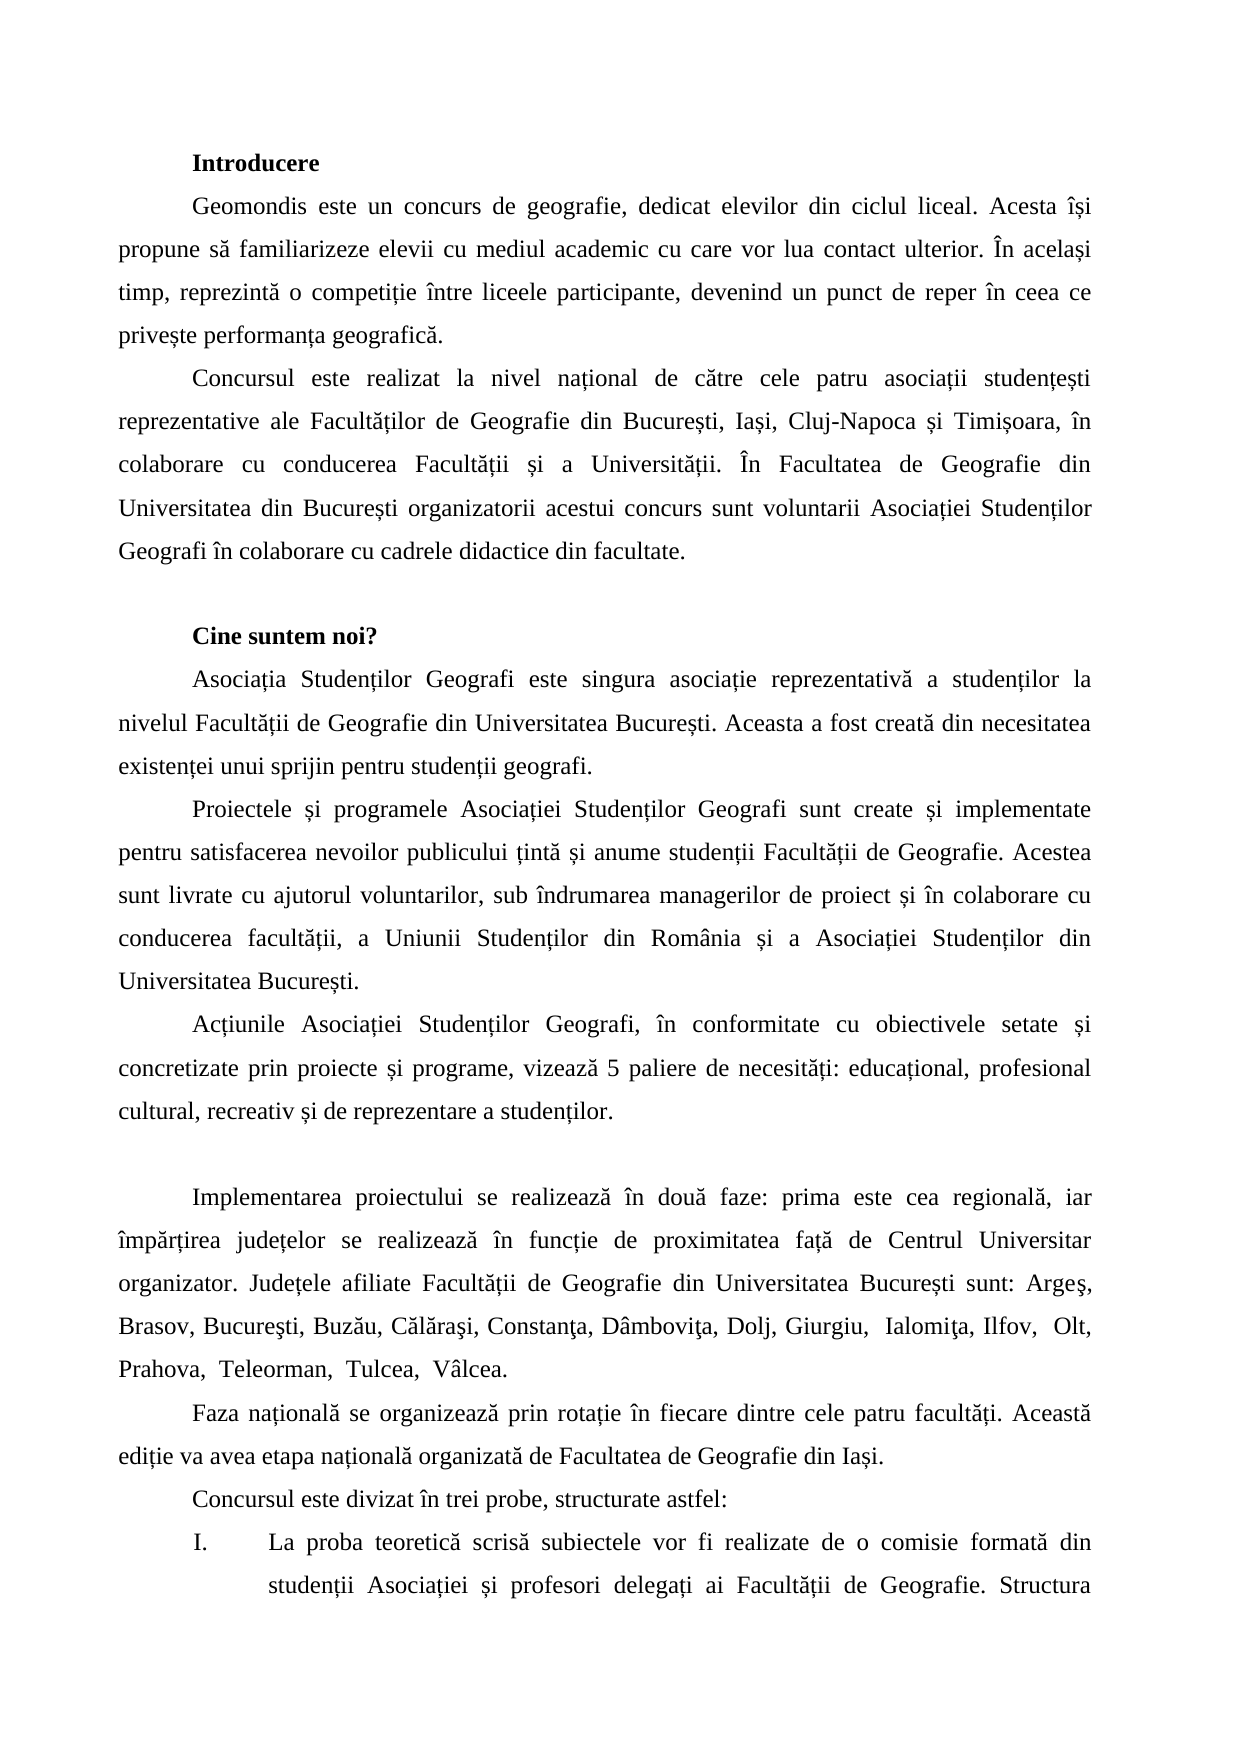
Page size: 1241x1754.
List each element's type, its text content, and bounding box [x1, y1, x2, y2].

text Cine suntem noi? [118, 621, 1092, 650]
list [193, 1527, 1092, 1599]
text Geomondis este un concurs de geografie, dedicat elevilor din ciclul liceal. Acesta își propune să familiarizeze elevii cu mediul academic cu care vor lua contact ulterior. În același timp, reprezintă o competiție între liceele participante, devenind un punct de reper în ceea ce privește performanța geografică. [118, 191, 1092, 349]
text Asociația Studenților Geografi este singura asociație reprezentativă a studenților la nivelul Facultății de Geografie din Universitatea București. Aceasta a fost creată din necesitatea existenței unui sprijin pentru studenții geografi. [118, 664, 1092, 779]
text Concursul este divizat în trei probe, structurate astfel: [118, 1484, 1092, 1513]
text Concursul este realizat la nivel național de către cele patru asociații studențești reprezentative ale Facultăților de Geografie din București, Iași, Cluj-Napoca și Timișoara, în colaborare cu conducerea Facultății și a Universității. În Facultatea de Geografie din Universitatea din București organizatorii acestui concurs sunt voluntarii Asociației Studenților Geografi în colaborare cu cadrele didactice din facultate. [118, 363, 1092, 564]
text Acțiunile Asociației Studenților Geografi, în conformitate cu obiectivele setate și concretizate prin proiecte și programe, vizează 5 paliere de necesități: educațional, profesional cultural, recreativ și de reprezentare a studenților. [118, 1009, 1092, 1124]
text Introducere [118, 148, 1092, 176]
text Implementarea proiectului se realizează în două faze: prima este cea regională, iar împărțirea județelor se realizează în funcție de proximitatea față de Centrul Universitar organizator. Județele afiliate Facultății de Geografie din Universitatea București sunt: Argeş, Brasov, Bucureşti, Buzău, Călăraşi, Constanţa, Dâmboviţa, Dolj, Giurgiu, Ialomiţa, Ilfov, Olt, Prahova, Teleorman, Tulcea, Vâlcea. [118, 1182, 1092, 1383]
text Proiectele și programele Asociației Studenților Geografi sunt create și implementate pentru satisfacerea nevoilor publicului țintă și anume studenții Facultății de Geografie. Acestea sunt livrate cu ajutorul voluntarilor, sub îndrumarea managerilor de proiect și în colaborare cu conducerea facultății, a Uniunii Studenților din România și a Asociației Studenților din Universitatea București. [118, 794, 1092, 995]
text Faza națională se organizează prin rotație în fiecare dintre cele patru facultăți. Această ediție va avea etapa națională organizată de Facultatea de Geografie din Iași. [118, 1398, 1092, 1469]
